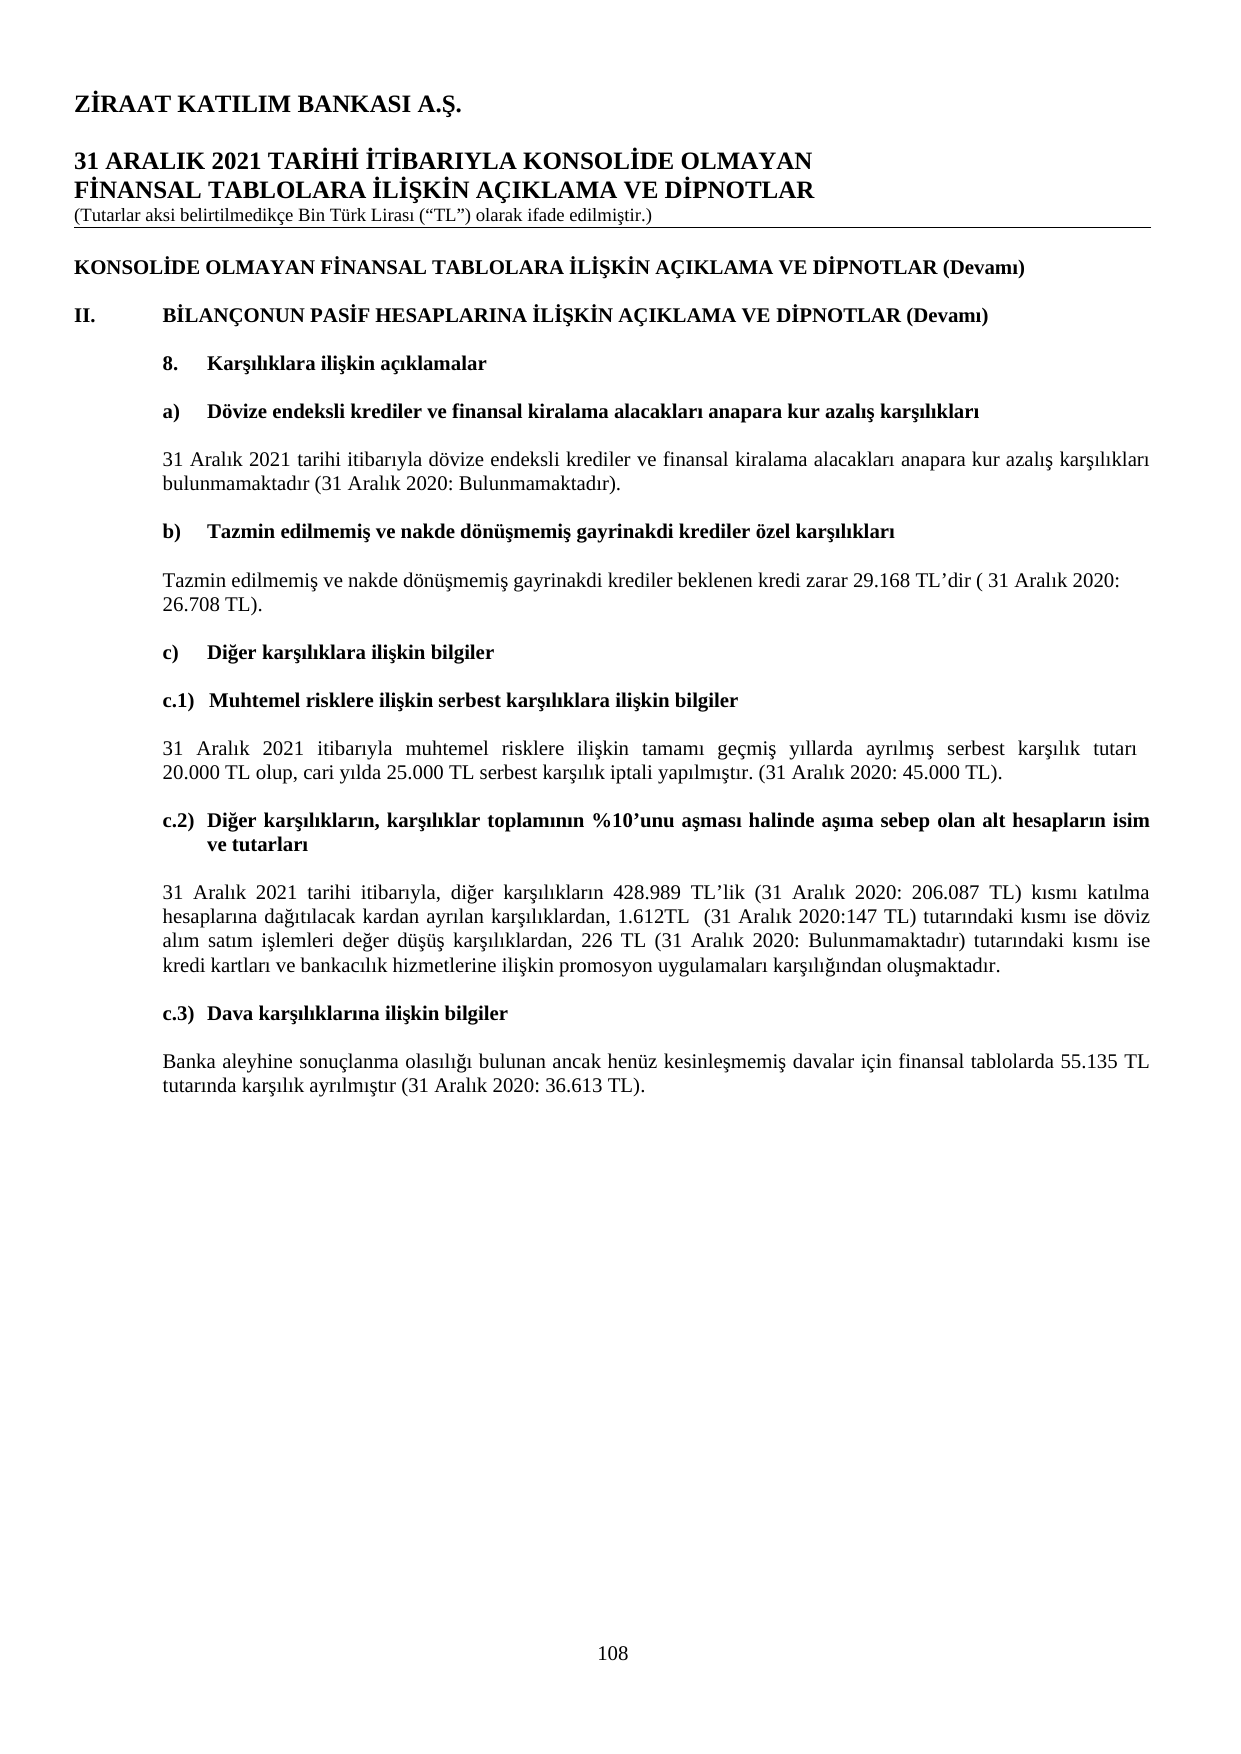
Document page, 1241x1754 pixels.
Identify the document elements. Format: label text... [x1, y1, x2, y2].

text 31 Aralık 2021 tarihi itibarıyla, diğer karşılıkların 428.989 TL’lik (31 Aralık 2020: 206.087 TL) kısmı katılma hesaplarına dağıtılacak kardan ayrılan karşılıklardan, 1.612TL (31 Aralık 2020:147 TL) tutarındaki kısmı ise döviz alım satım işlemleri değer düşüş karşılıklardan, 226 TL (31 Aralık 2020: Bulunmamaktadır) tutarındaki kısmı ise kredi kartları ve bankacılık hizmetlerine ilişkin promosyon uygulamaları karşılığından oluşmaktadır. [162, 880, 1152, 977]
text Tazmin edilmemiş ve nakde dönüşmemiş gayrinakdi krediler beklenen kredi zarar 29.168 TL’dir ( 31 Aralık 2020: [162, 567, 1152, 592]
list KONSOLİDE OLMAYAN FİNANSAL TABLOLARA İLİŞKİN AÇIKLAMA VE DİPNOTLAR (Devamı) [74, 255, 1150, 279]
text Banka aleyhine sonuçlanma olasılığı bulunan ancak henüz kesinleşmemiş davalar için finansal tablolarda 55.135 TL tutarında karşılık ayrılmıştır (31 Aralık 2020: 36.613 TL). [162, 1049, 1152, 1097]
text c.1) Muhtemel risklere ilişkin serbest karşılıklara ilişkin bilgiler [162, 688, 1152, 712]
text 31 Aralık 2021 tarihi itibarıyla dövize endeksli krediler ve finansal kiralama alacakları anapara kur azalış karşılıkları bulunmamaktadır (31 Aralık 2020: Bulunmamaktadır). [162, 447, 1152, 495]
text c.3) Dava karşılıklarına ilişkin bilgiler [162, 1001, 1152, 1025]
text c.2) Diğer karşılıkların, karşılıklar toplamının %10’unu aşması halinde aşıma sebep olan alt hesapların isim ve tutarları [162, 808, 1152, 856]
text 8. Karşılıklara ilişkin açıklamalar [162, 351, 1152, 375]
text II. BİLANÇONUN PASİF HESAPLARINA İLİŞKİN AÇIKLAMA VE DİPNOTLAR (Devamı) [74, 303, 1152, 327]
text 26.708 TL). [162, 592, 1152, 616]
text c) Diğer karşılıklara ilişkin bilgiler [162, 640, 1152, 664]
text b) Tazmin edilmemiş ve nakde dönüşmemiş gayrinakdi krediler özel karşılıkları [162, 519, 1152, 543]
text 31 Aralık 2021 itibarıyla muhtemel risklere ilişkin tamamı geçmiş yıllarda ayrılmış serbest karşılık tutarı 20.000 TL olup, cari yılda 25.000 TL serbest karşılık iptali yapılmıştır. (31 Aralık 2020: 45.000 TL). [162, 736, 1152, 784]
text a) Dövize endeksli krediler ve finansal kiralama alacakları anapara kur azalış karşılıkları [162, 399, 1152, 423]
